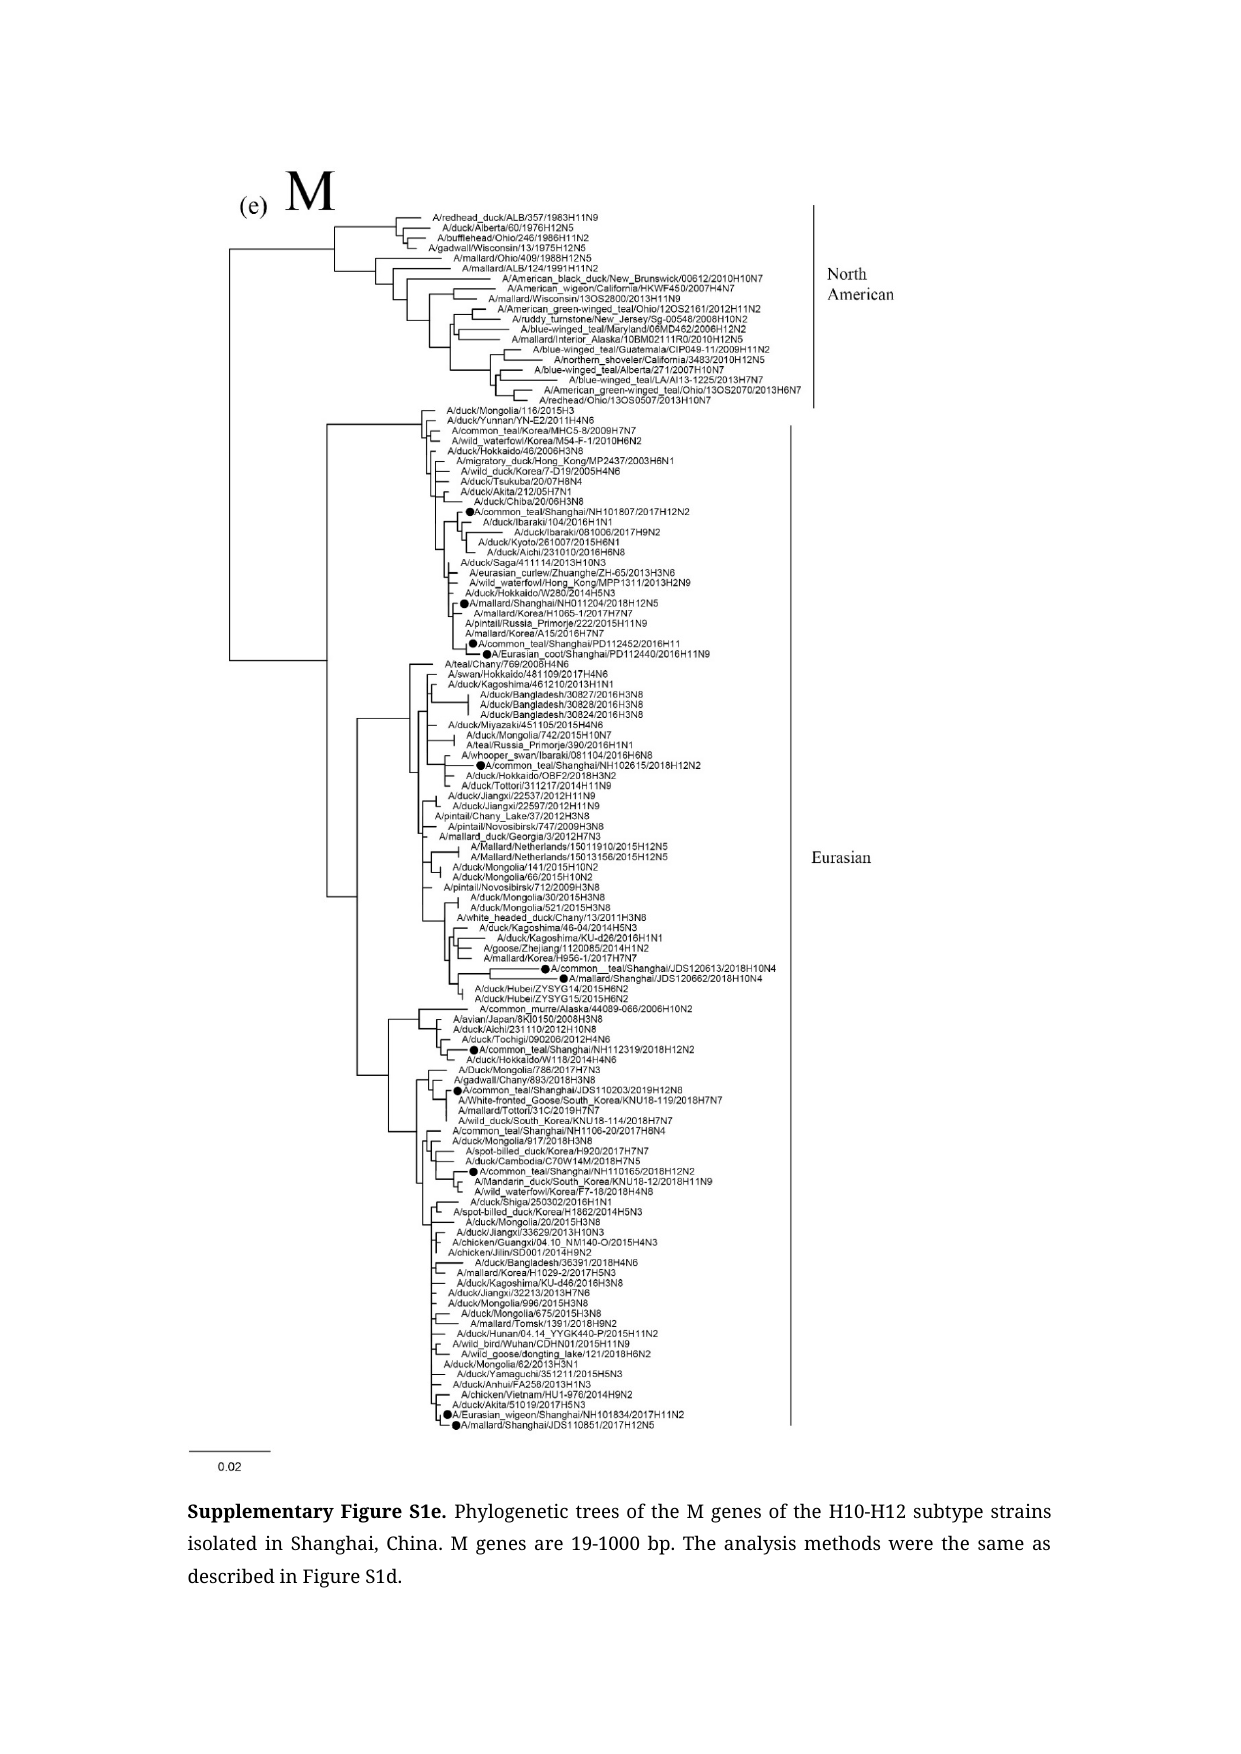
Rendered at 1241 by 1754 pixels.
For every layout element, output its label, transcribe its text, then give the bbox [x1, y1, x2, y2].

text Supplementary Figure S1e. Phylogenetic trees of the M genes of the H10-H12 subtype strains isolated in Shanghai, China. M genes are 19-1000 bp. The analysis methods were the same as described in Figure S1d. [187, 1494, 1053, 1592]
picture [187, 162, 927, 1477]
